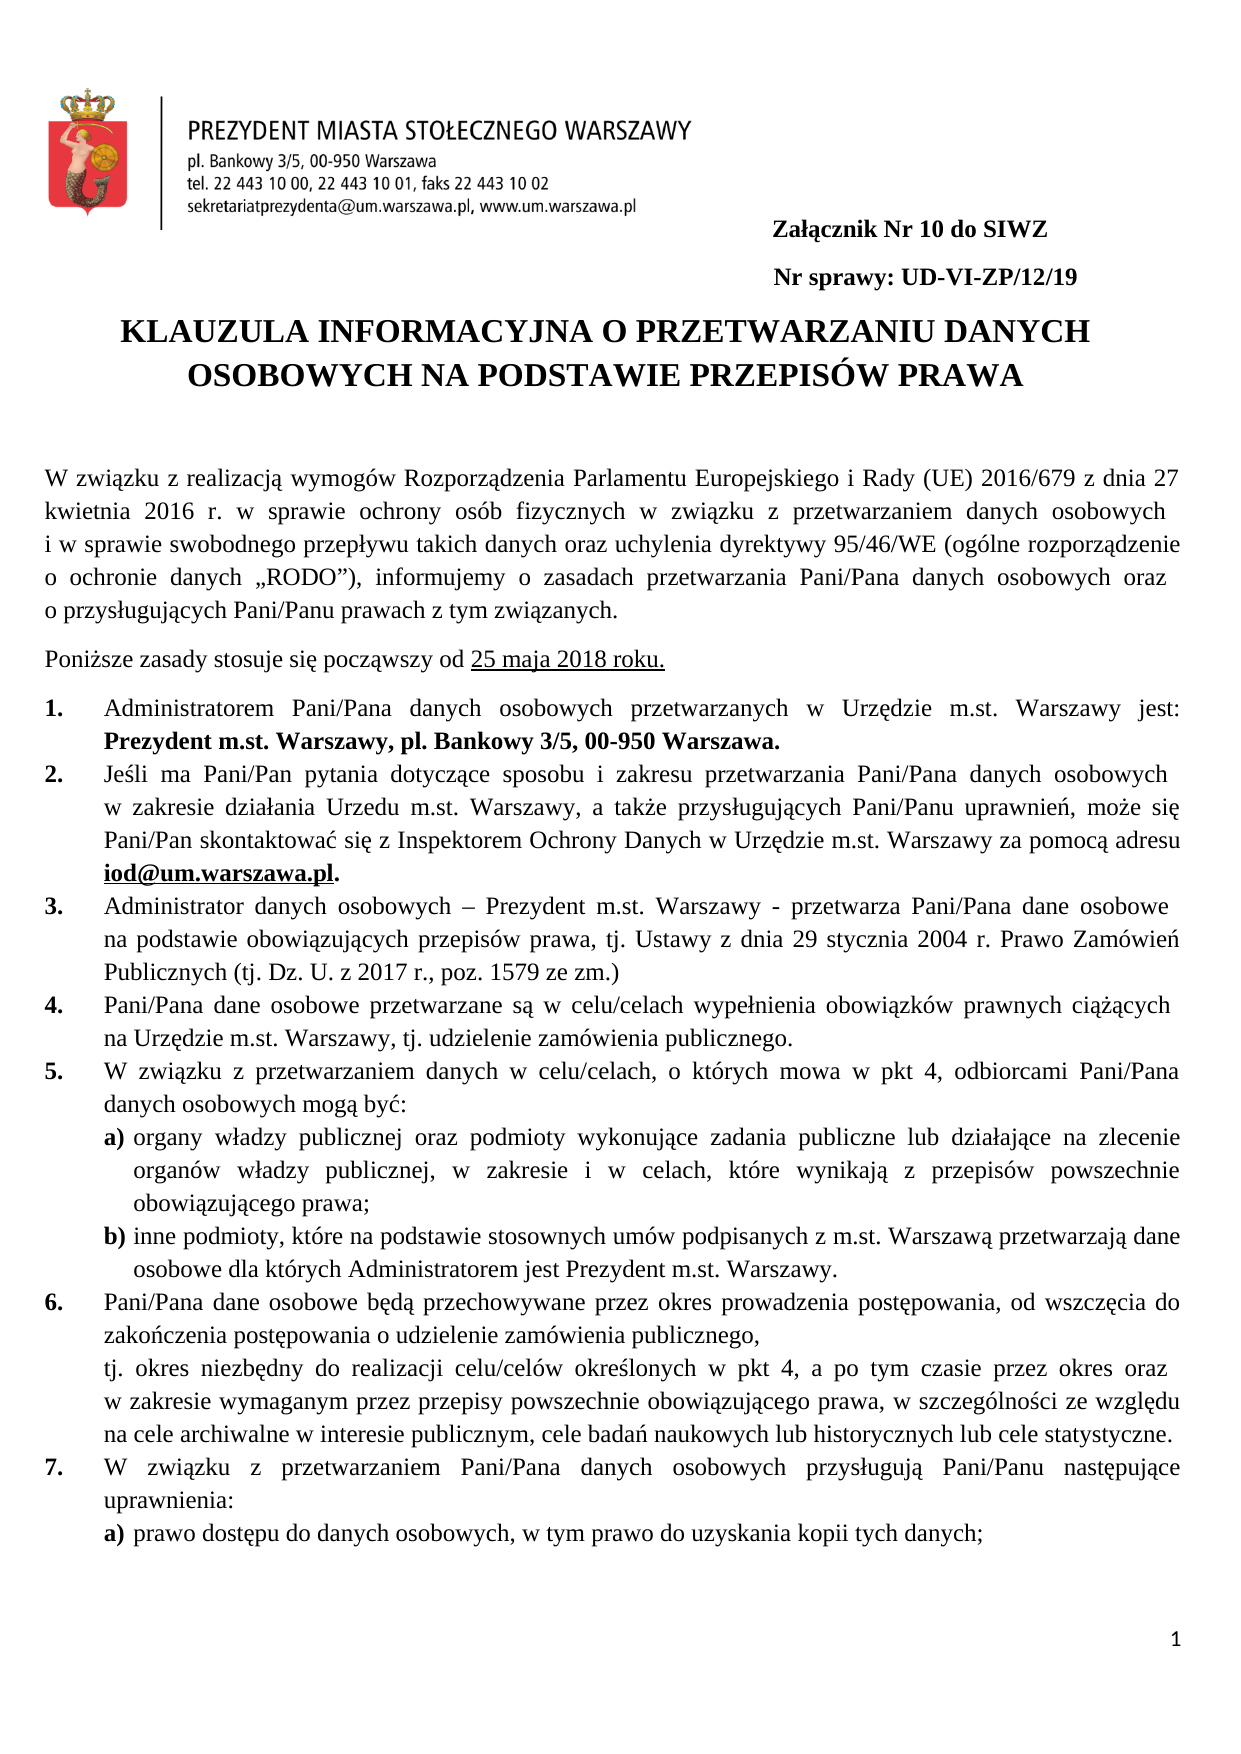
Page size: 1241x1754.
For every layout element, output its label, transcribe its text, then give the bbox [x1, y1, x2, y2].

list W związku z przetwarzaniem Pani/Pana danych osobowych przysługują Pani/Panu następujące uprawnienia: [44, 1452, 1181, 1514]
list Pani/Pana dane osobowe przetwarzane są w celu/celach wypełnienia obowiązków prawnych ciążących na Urzędzie m.st. Warszawy, tj. udzielenie zamówienia publicznego. [44, 990, 1181, 1052]
text KLAUZULA INFORMACYJNA O PRZETWARZANIU DANYCH OSOBOWYCH NA PODSTAWIE PRZEPISÓW PRAWA [29, 311, 1181, 393]
picture [48, 88, 703, 237]
list Administrator danych osobowych – Prezydent m.st. Warszawy - przetwarza Pani/Pana dane osobowe na podstawie obowiązujących przepisów prawa, tj. Ustawy z dnia 29 stycznia 2004 r. Prawo Zamówień Publicznych (tj. Dz. U. z 2017 r., poz. 1579 ze zm.) [44, 891, 1181, 986]
list Pani/Pana dane osobowe będą przechowywane przez okres prowadzenia postępowania, od wszczęcia do zakończenia postępowania o udzielenie zamówienia publicznego, [44, 1287, 1181, 1349]
list Jeśli ma Pani/Pan pytania dotyczące sposobu i zakresu przetwarzania Pani/Pana danych osobowych w zakresie działania Urzedu m.st. Warszawy, a także przysługujących Pani/Panu uprawnień, może się Pani/Pan skontaktować się z Inspektorem Ochrony Danych w Urzędzie m.st. Warszawy za pomocą adresu iod@um.warszawa.pl. [44, 759, 1181, 887]
text a) prawo dostępu do danych osobowych, w tym prawo do uzyskania kopii tych danych; [103, 1518, 1181, 1547]
list Administratorem Pani/Pana danych osobowych przetwarzanych w Urzędzie m.st. Warszawy jest: Prezydent m.st. Warszawy, pl. Bankowy 3/5, 00-950 Warszawa. [44, 693, 1181, 754]
list inne podmioty, które na podstawie stosownych umów podpisanych z m.st. Warszawą przetwarzają dane osobowe dla których Administratorem jest Prezydent m.st. Warszawy. [103, 1221, 1181, 1283]
list W związku z przetwarzaniem danych w celu/celach, o których mowa w pkt 4, odbiorcami Pani/Pana danych osobowych mogą być: [44, 1056, 1181, 1118]
text Nr sprawy: UD-VI-ZP/12/19 [29, 262, 1181, 291]
list tj. okres niezbędny do realizacji celu/celów określonych w pkt 4, a po tym czasie przez okres oraz w zakresie wymaganym przez przepisy powszechnie obowiązującego prawa, w szczególności ze względu na cele archiwalne w interesie publicznym, cele badań naukowych lub historycznych lub cele statystyczne. [103, 1353, 1181, 1448]
text W związku z realizacją wymogów Rozporządzenia Parlamentu Europejskiego i Rady (UE) 2016/679 z dnia 27 kwietnia 2016 r. w sprawie ochrony osób fizycznych w związku z przetwarzaniem danych osobowych i w sprawie swobodnego przepływu takich danych oraz uchylenia dyrektywy 95/46/WE (ogólne rozporządzenie o ochronie danych „RODO”), informujemy o zasadach przetwarzania Pani/Pana danych osobowych oraz o przysługujących Pani/Panu prawach z tym związanych. [44, 463, 1181, 624]
text Poniższe zasady stosuje się począwszy od 25 maja 2018 roku. [44, 644, 1181, 673]
list organy władzy publicznej oraz podmioty wykonujące zadania publiczne lub działające na zlecenie organów władzy publicznej, w zakresie i w celach, które wynikają z przepisów powszechnie obowiązującego prawa; [103, 1122, 1181, 1217]
